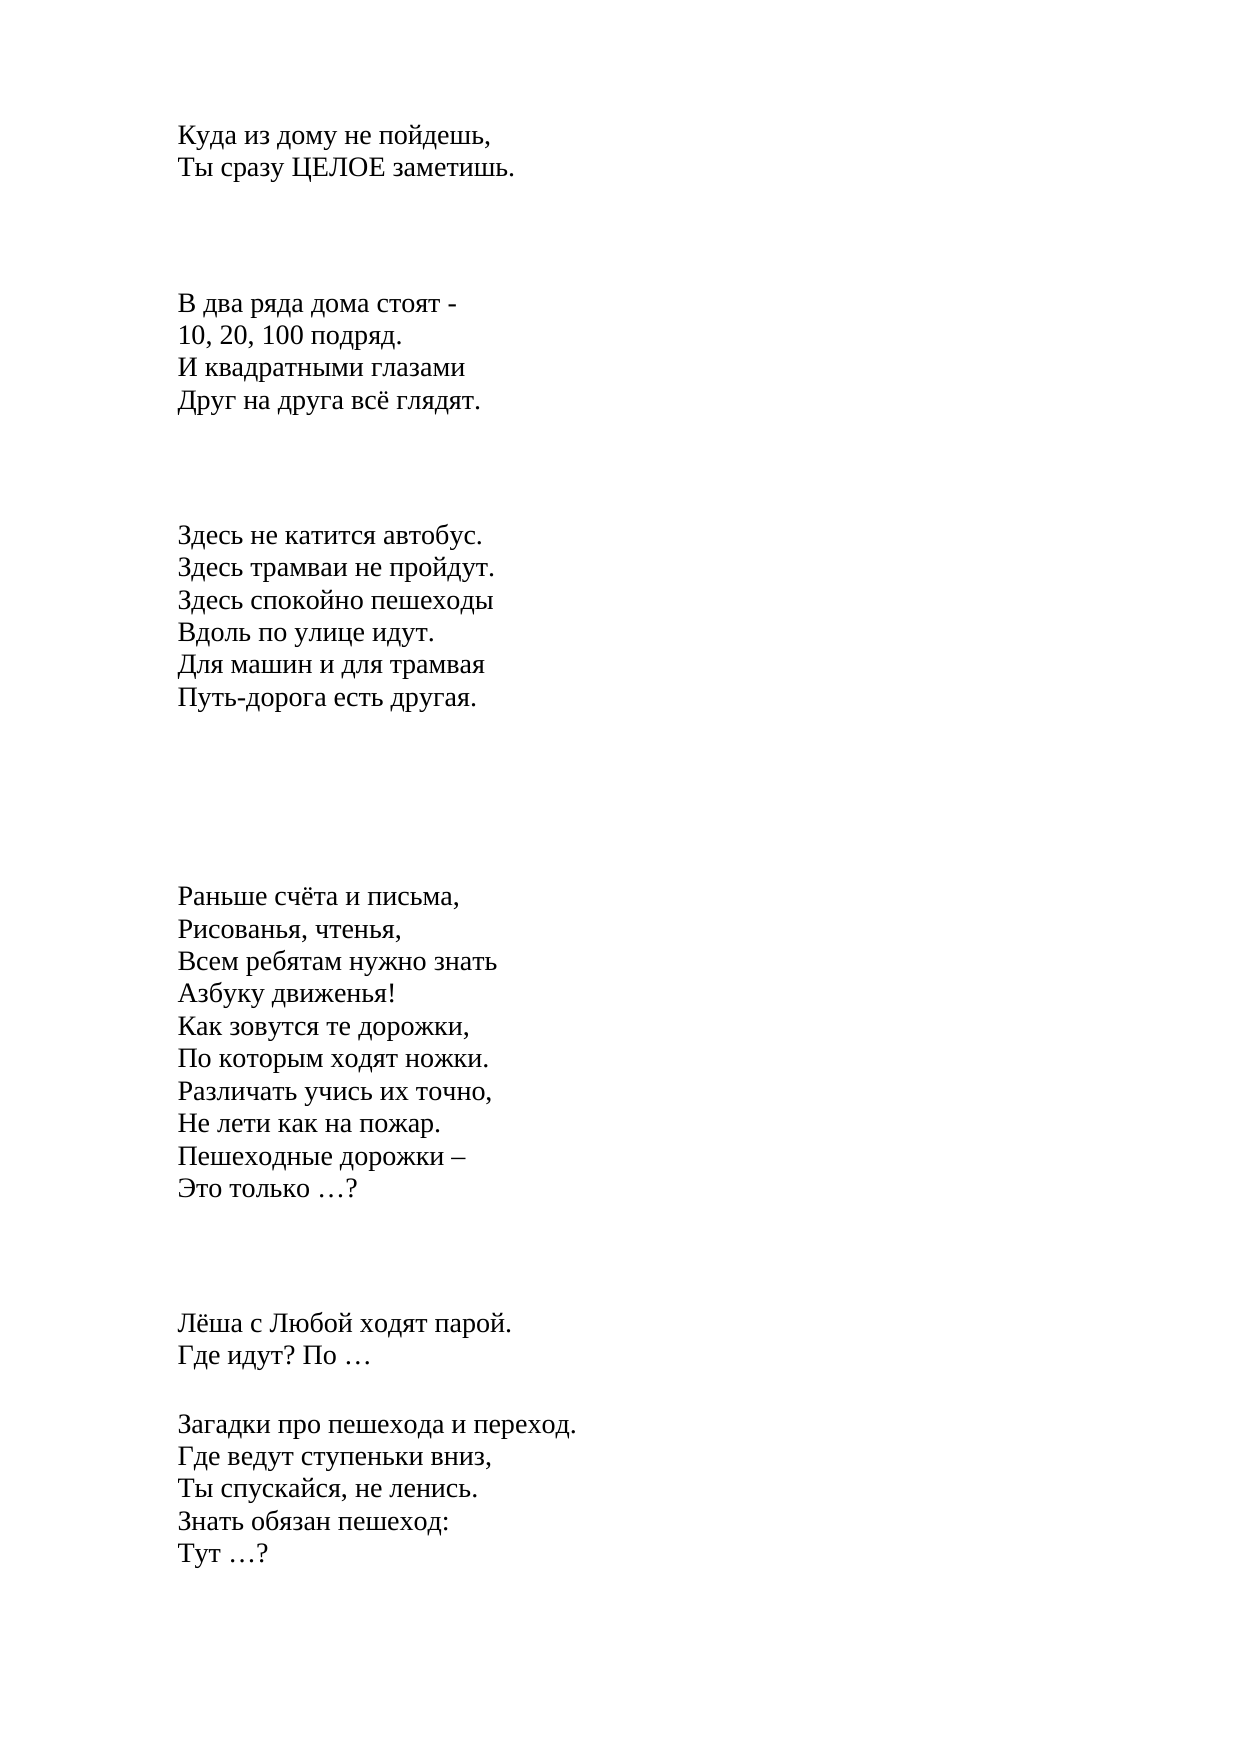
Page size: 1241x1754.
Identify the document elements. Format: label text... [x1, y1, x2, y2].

text Раньше счёта и письма, Рисованья, чтенья, Всем ребятам нужно знать Азбуку движенья! Как зовутся те дорожки, По которым ходят ножки. Различать учись их точно, Не лети как на пожар. Пешеходные дорожки – Это только …? [177, 879, 1152, 1203]
text Загадки про пешехода и переход. [177, 1407, 1152, 1439]
text Мой первый слог средь нот найдешь, Покажет лось второй и третий. Куда из дому не пойдешь, Ты сразу ЦЕЛОЕ заметишь. [491, 118, 1152, 183]
text Где ведут ступеньки вниз, Ты спускайся, не ленись. Знать обязан пешеход: Тут …? [268, 1439, 1152, 1569]
text Здесь не катится автобус. Здесь трамваи не пройдут. Здесь спокойно пешеходы Вдоль по улице идут. Для машин и для трамвая Путь-дорога есть другая. [177, 518, 1152, 712]
text В два ряда дома стоят - 10, 20, 100 подряд. И квадратными глазами Друг на друга всё глядят. [402, 286, 1152, 415]
text Лёша с Любой ходят парой. Где идут? По … [177, 1306, 1152, 1371]
